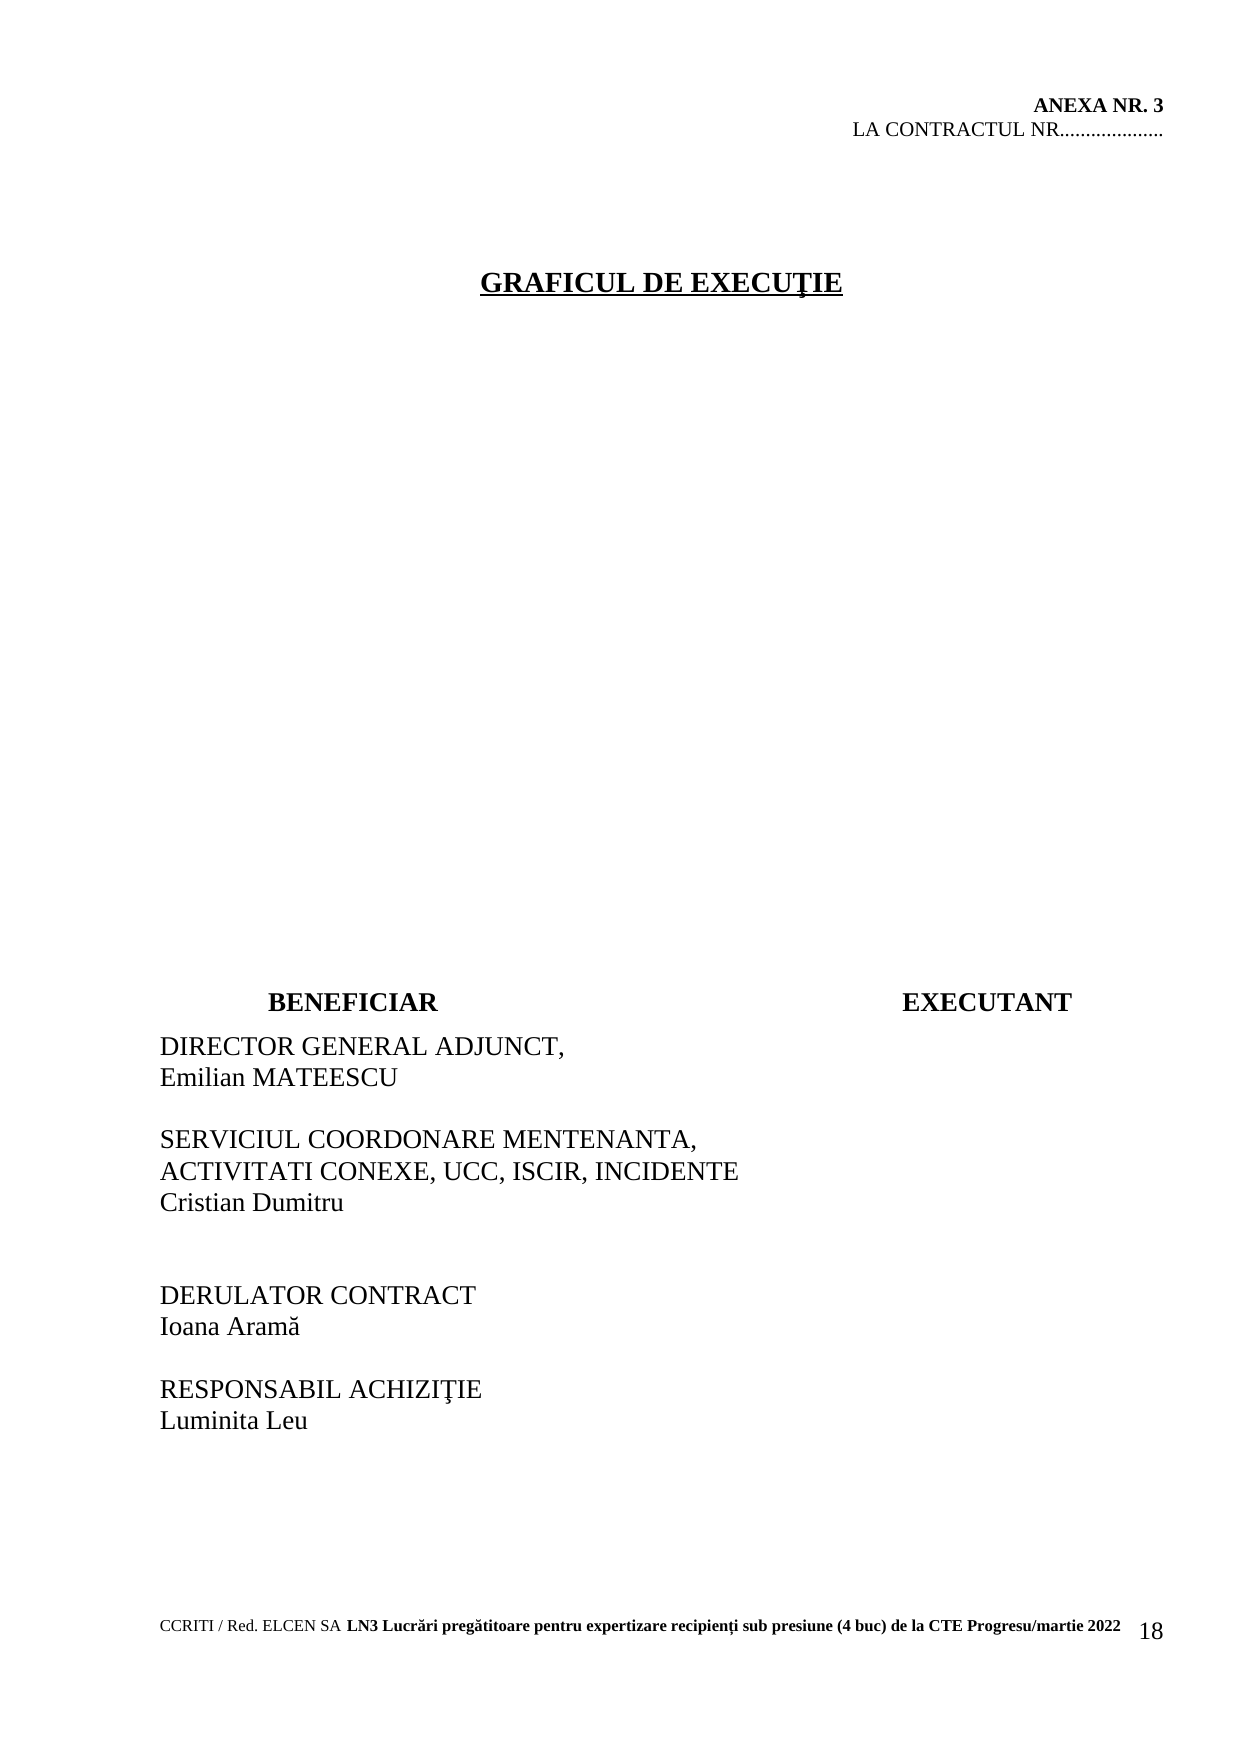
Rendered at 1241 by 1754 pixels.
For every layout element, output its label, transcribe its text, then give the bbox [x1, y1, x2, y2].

text Emilian MATEESCU [159, 1061, 1163, 1092]
text LA CONTRACTUL NR.................... [159, 117, 1163, 141]
text GRAFICUL DE EXECUŢIE [159, 265, 1163, 299]
text RESPONSABIL ACHIZIŢIE [159, 1373, 1163, 1404]
text Cristian Dumitru [159, 1186, 1163, 1217]
text DIRECTOR GENERAL ADJUNCT, [159, 1030, 1163, 1061]
text Luminita Leu [159, 1404, 1163, 1435]
text Ioana Aramă [159, 1311, 1163, 1342]
text SERVICIUL COORDONARE MENTENANTA, [159, 1124, 1163, 1155]
text ACTIVITATI CONEXE, UCC, ISCIR, INCIDENTE [159, 1155, 1163, 1186]
text ANEXA NR. 3 [159, 93, 1163, 117]
text DERULATOR CONTRACT [159, 1279, 1163, 1311]
text BENEFICIAR EXECUTANT [159, 987, 1163, 1018]
